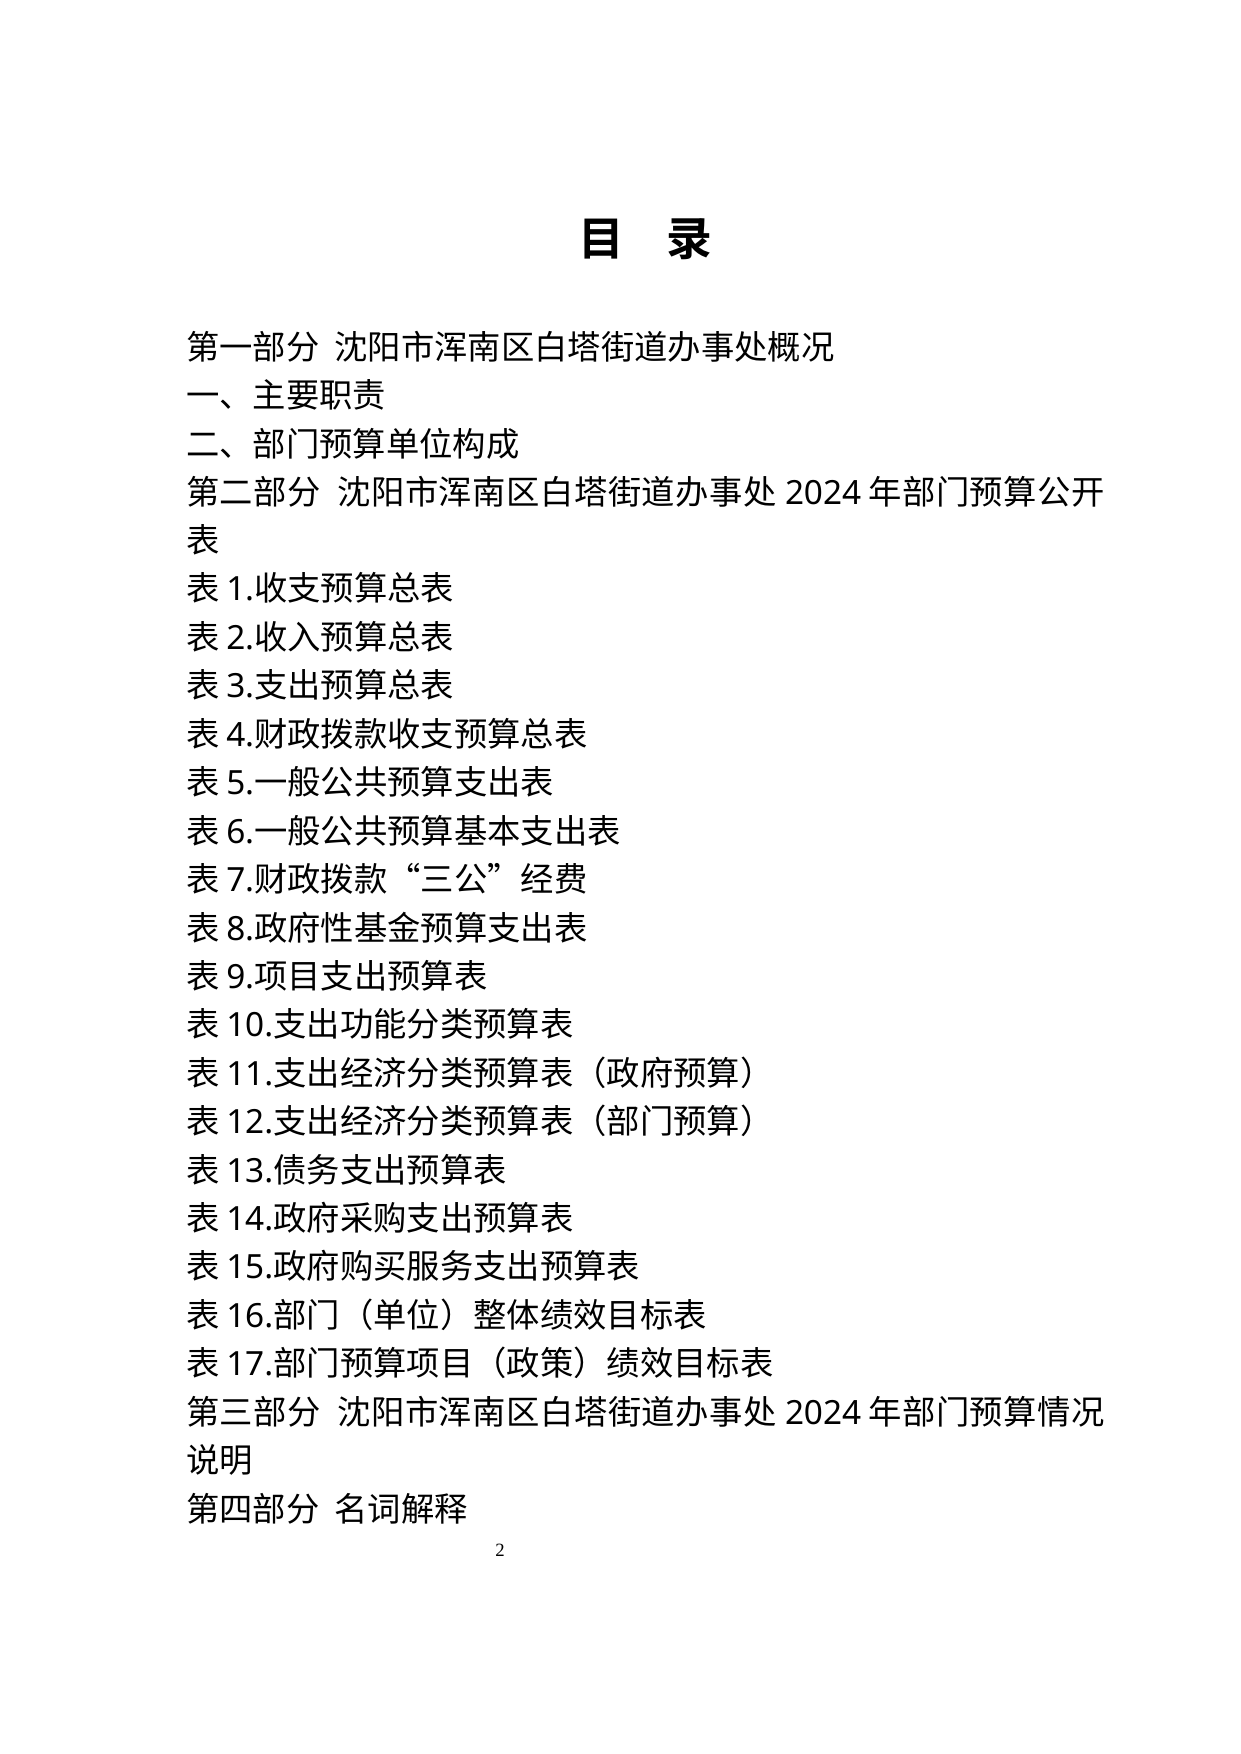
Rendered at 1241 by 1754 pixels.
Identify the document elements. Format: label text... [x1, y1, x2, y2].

text 表15.政府购买服务支出预算表 [186, 1240, 1105, 1289]
text 第四部分 名词解释 [186, 1482, 1105, 1531]
text 表1.收支预算总表 [186, 562, 1105, 611]
text 第二部分 沈阳市浑南区白塔街道办事处2024年部门预算公开表 [186, 466, 1105, 562]
text 表10.支出功能分类预算表 [186, 998, 1105, 1047]
text 表4.财政拨款收支预算总表 [186, 707, 1105, 756]
text 表8.政府性基金预算支出表 [186, 901, 1105, 950]
text 表9.项目支出预算表 [186, 950, 1105, 998]
text 第一部分 沈阳市浑南区白塔街道办事处概况 [186, 321, 1105, 369]
text 表13.债务支出预算表 [186, 1143, 1105, 1192]
text 二、部门预算单位构成 [186, 417, 1105, 466]
text 表17.部门预算项目（政策）绩效目标表 [186, 1337, 1105, 1386]
text 表3.支出预算总表 [186, 659, 1105, 707]
text 第三部分 沈阳市浑南区白塔街道办事处2024年部门预算情况说明 [186, 1386, 1105, 1482]
text 表11.支出经济分类预算表（政府预算） [186, 1047, 1105, 1095]
text 表12.支出经济分类预算表（部门预算） [186, 1095, 1105, 1143]
text 表6.一般公共预算基本支出表 [186, 804, 1105, 853]
text 一、主要职责 [186, 369, 1105, 417]
text 表16.部门（单位）整体绩效目标表 [186, 1289, 1105, 1337]
text 表2.收入预算总表 [186, 611, 1105, 659]
text 目 录 [186, 202, 1105, 268]
text 表7.财政拨款“三公”经费 [186, 853, 1105, 901]
text 表14.政府采购支出预算表 [186, 1192, 1105, 1240]
text 表5.一般公共预算支出表 [186, 756, 1105, 804]
